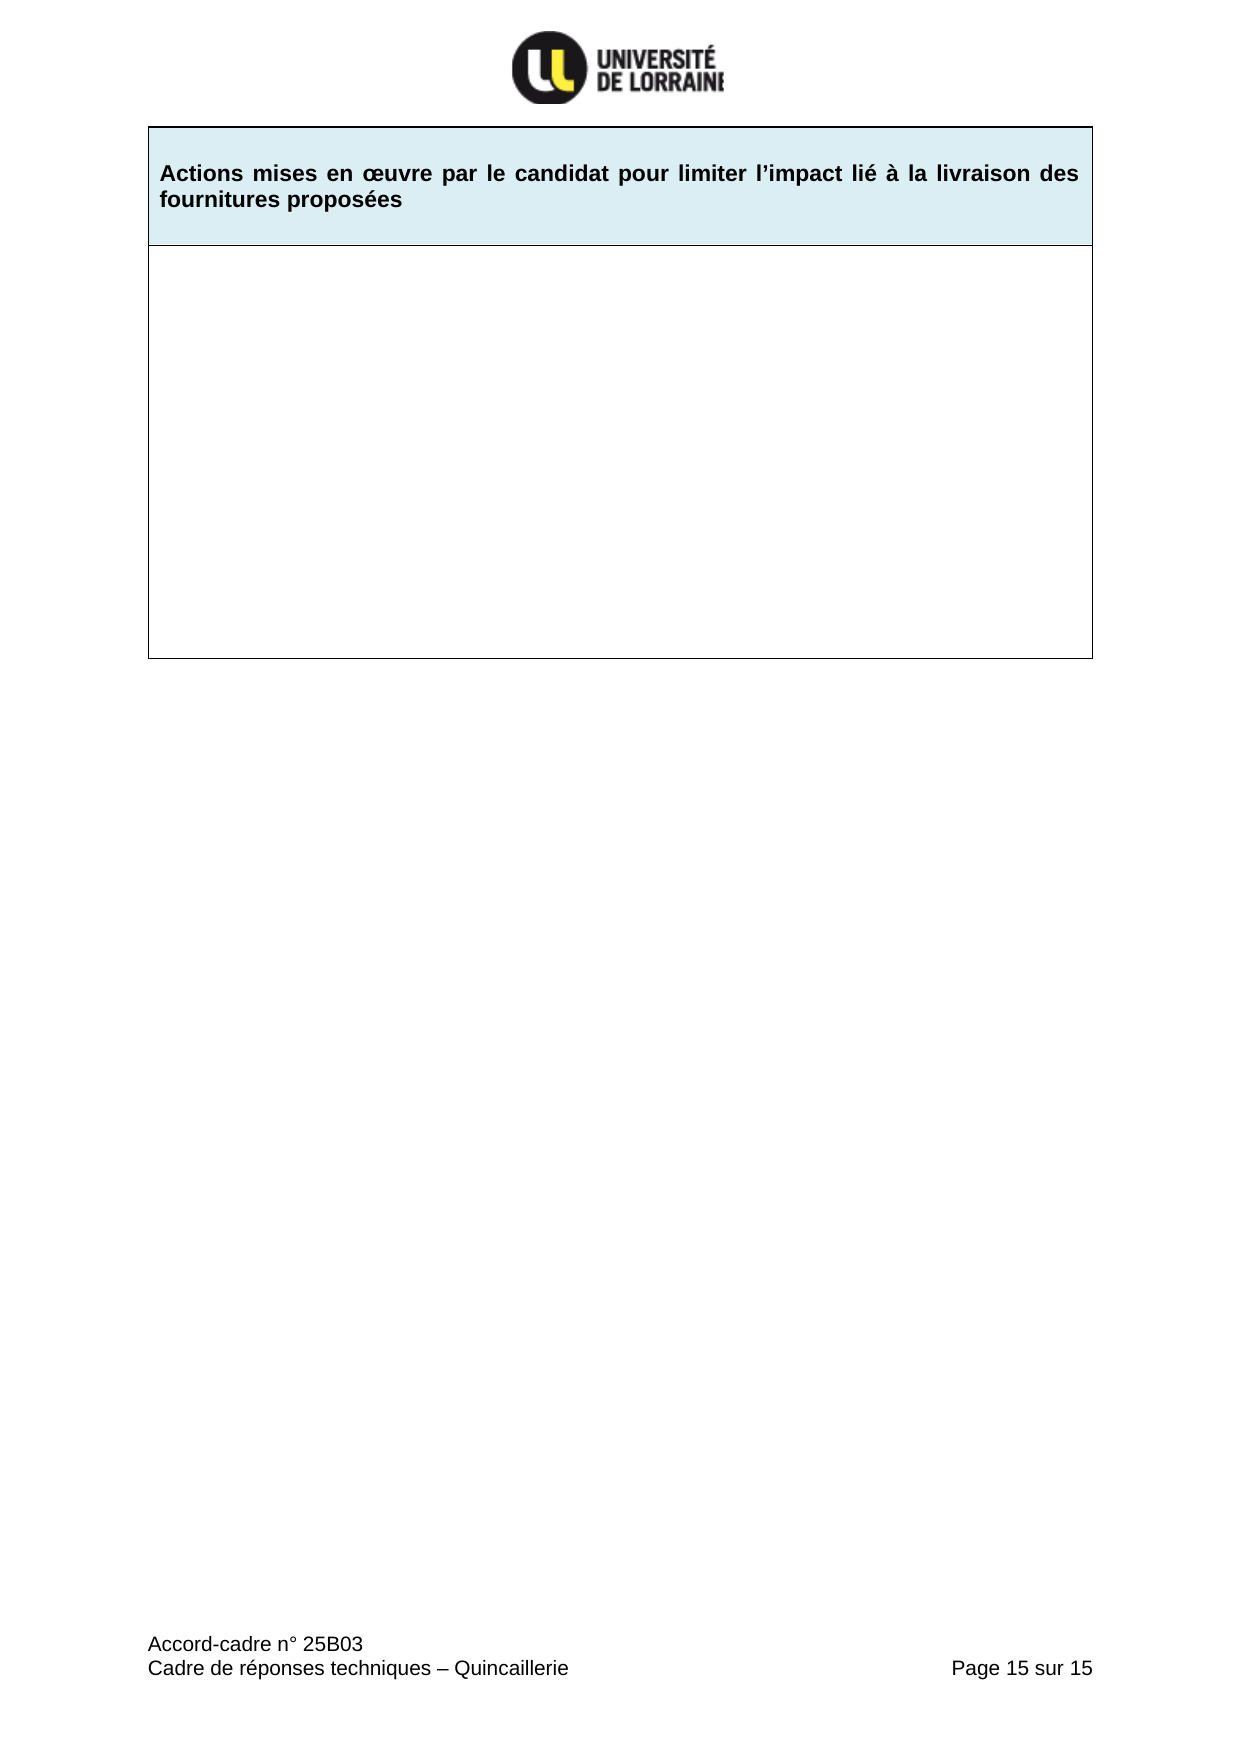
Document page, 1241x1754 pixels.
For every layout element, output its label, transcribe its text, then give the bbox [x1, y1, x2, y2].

table_header Actions mises en œuvre par le candidat pour limiter l’impact lié à la livraison des fournitures proposées [149, 128, 1092, 244]
picture [511, 31, 724, 104]
table_cell [149, 246, 1092, 658]
